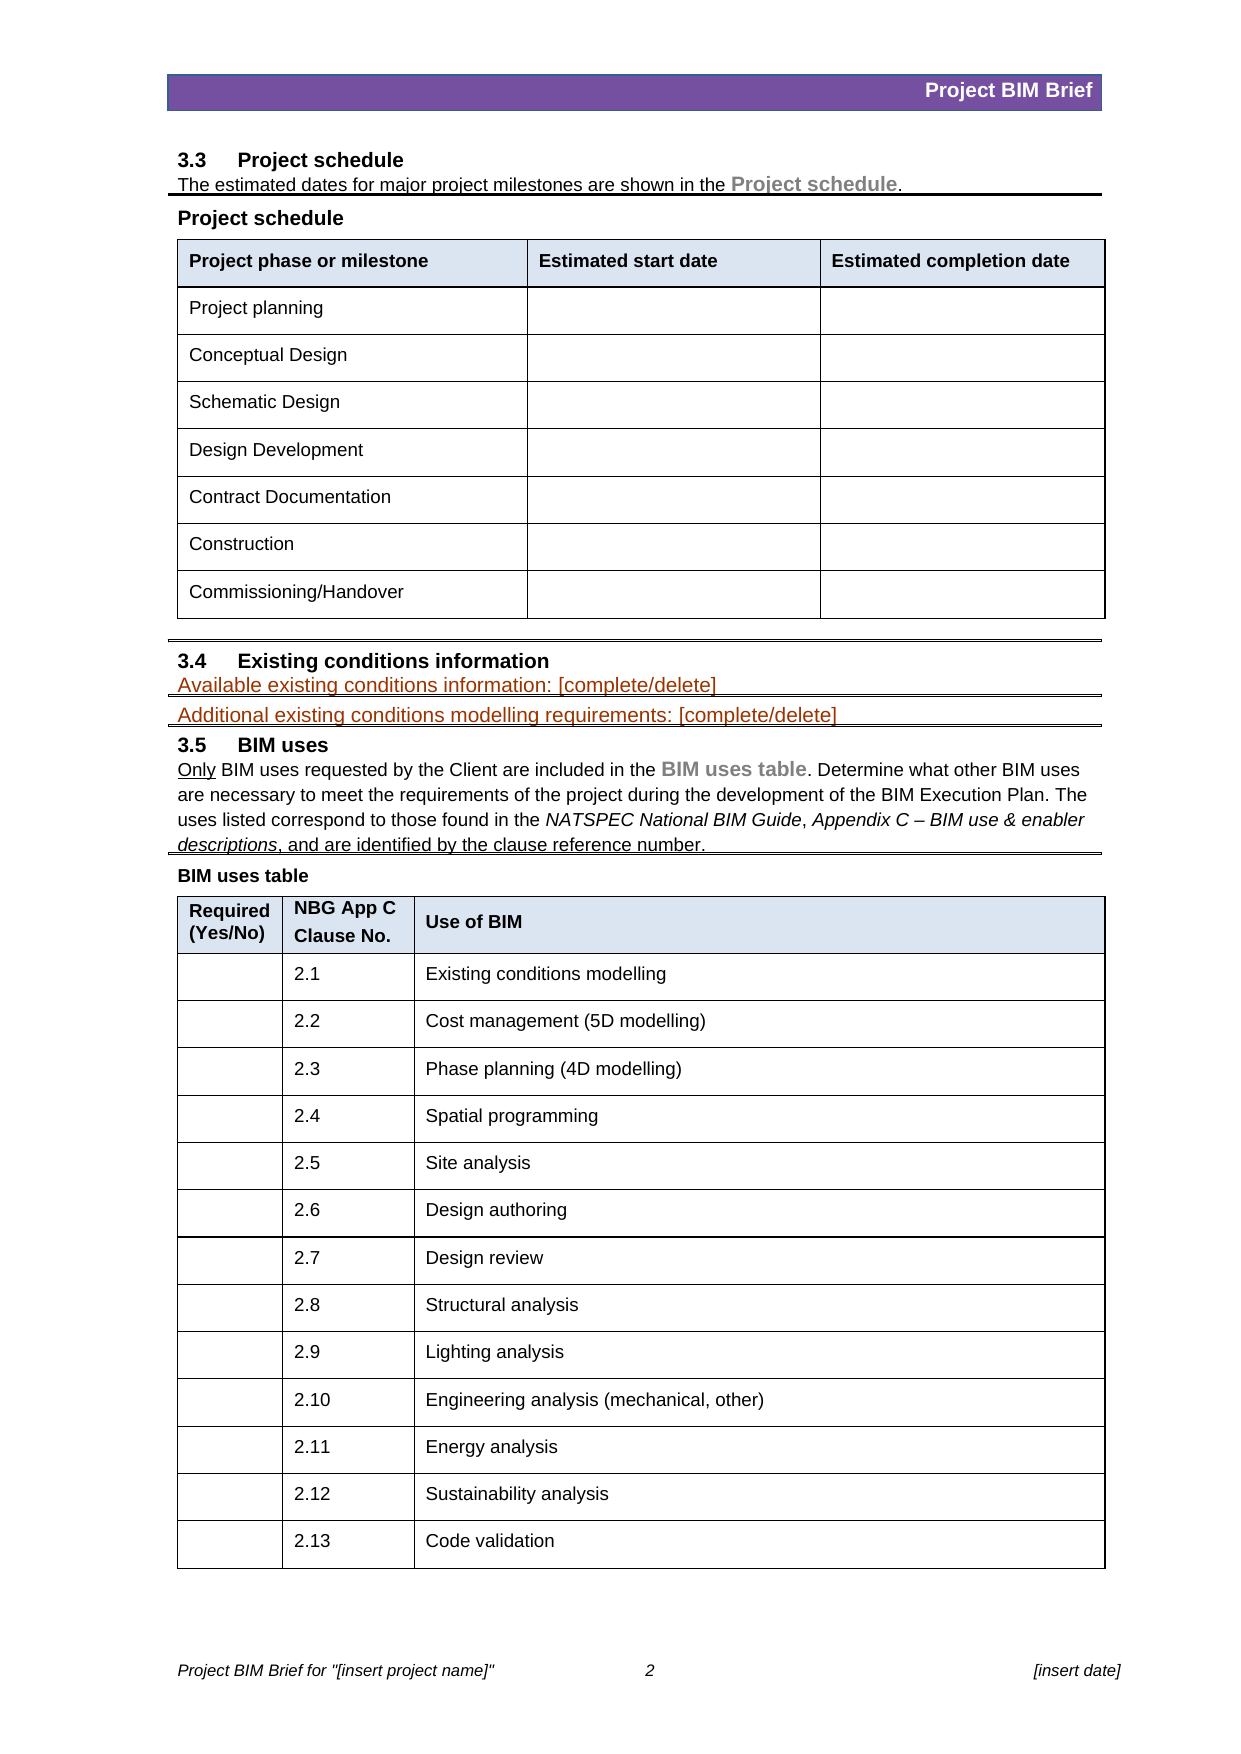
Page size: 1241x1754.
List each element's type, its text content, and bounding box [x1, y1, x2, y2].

table_header Estimated start date [528, 240, 820, 286]
table_cell [178, 1474, 282, 1520]
table_cell [528, 288, 820, 334]
table_header Project phase or milestone [178, 240, 527, 286]
table_cell Contract Documentation [178, 477, 527, 523]
table_cell 2.6 [283, 1190, 414, 1236]
table_cell Schematic Design [178, 382, 527, 428]
table_header Required (Yes/No) [178, 897, 282, 953]
table_cell Conceptual Design [178, 335, 527, 381]
table_cell [178, 1048, 282, 1094]
table_cell [821, 524, 1104, 570]
table_cell Engineering analysis (mechanical, other) [415, 1379, 1104, 1426]
table_cell 2.3 [283, 1048, 414, 1094]
table_cell Commissioning/Handover [178, 571, 527, 617]
table_cell Project planning [178, 288, 527, 334]
text Only BIM uses requested by the Client are included in the BIM uses table. Determine what other BIM uses are necessary to meet the requirements of the project during the development of the BIM Execution Plan. The uses listed correspond to those found in the NATSPEC National BIM Guide, Appendix C – BIM use & enabler descriptions, and are identified by the clause reference number. [177, 757, 1092, 852]
table_cell [528, 524, 820, 570]
table_cell [821, 288, 1104, 334]
text Additional existing conditions modelling requirements: [177, 703, 1092, 724]
table_cell [528, 429, 820, 476]
subtitle BIM uses [177, 733, 1092, 757]
table_cell 2.12 [283, 1474, 414, 1520]
table_header Estimated completion date [821, 240, 1104, 286]
table_cell [821, 335, 1104, 381]
table_cell [821, 477, 1104, 523]
text Available existing conditions information: [177, 673, 1092, 694]
table_cell [528, 335, 820, 381]
table_cell Code validation [415, 1521, 1104, 1567]
table_cell 2.7 [283, 1238, 414, 1284]
table_cell Phase planning (4D modelling) [415, 1048, 1104, 1094]
table_cell 2.9 [283, 1332, 414, 1378]
text BIM uses table [177, 865, 1092, 886]
table_cell [178, 954, 282, 1000]
table_cell [528, 571, 820, 617]
table_cell [178, 1332, 282, 1378]
table_cell Existing conditions modelling [415, 954, 1104, 1000]
table_cell 2.5 [283, 1143, 414, 1189]
table_cell Construction [178, 524, 527, 570]
table_cell Sustainability analysis [415, 1474, 1104, 1520]
table_cell 2.2 [283, 1001, 414, 1047]
table_cell 2.4 [283, 1096, 414, 1142]
table_cell [178, 1285, 282, 1331]
table_cell [178, 1379, 282, 1426]
text The estimated dates for major project milestones are shown in the Project schedule. [177, 172, 1092, 193]
table_cell Structural analysis [415, 1285, 1104, 1331]
table_cell 2.8 [283, 1285, 414, 1331]
table_cell Design review [415, 1238, 1104, 1284]
table_cell 2.1 [283, 954, 414, 1000]
table_cell [528, 477, 820, 523]
subtitle Project schedule [177, 148, 1092, 172]
subtitle Existing conditions information [177, 649, 1092, 673]
table_cell Spatial programming [415, 1096, 1104, 1142]
table_cell 2.13 [283, 1521, 414, 1567]
table_cell Lighting analysis [415, 1332, 1104, 1378]
table_header Use of BIM [415, 897, 1104, 953]
table_cell [178, 1096, 282, 1142]
table_cell [178, 1143, 282, 1189]
table_cell [821, 571, 1104, 617]
table_cell 2.11 [283, 1427, 414, 1473]
table_cell Energy analysis [415, 1427, 1104, 1473]
table_cell [178, 1521, 282, 1567]
table_cell Design Development [178, 429, 527, 476]
table_cell 2.10 [283, 1379, 414, 1426]
table_cell [821, 382, 1104, 428]
table_cell [178, 1190, 282, 1236]
table_cell Cost management (5D modelling) [415, 1001, 1104, 1047]
table_header NBG App C Clause No. [283, 897, 414, 953]
table_cell Design authoring [415, 1190, 1104, 1236]
table_cell [821, 429, 1104, 476]
text Project schedule [177, 205, 1092, 229]
table_cell Site analysis [415, 1143, 1104, 1189]
table_cell [178, 1238, 282, 1284]
table_cell [178, 1001, 282, 1047]
table_cell [178, 1427, 282, 1473]
table_cell [528, 382, 820, 428]
